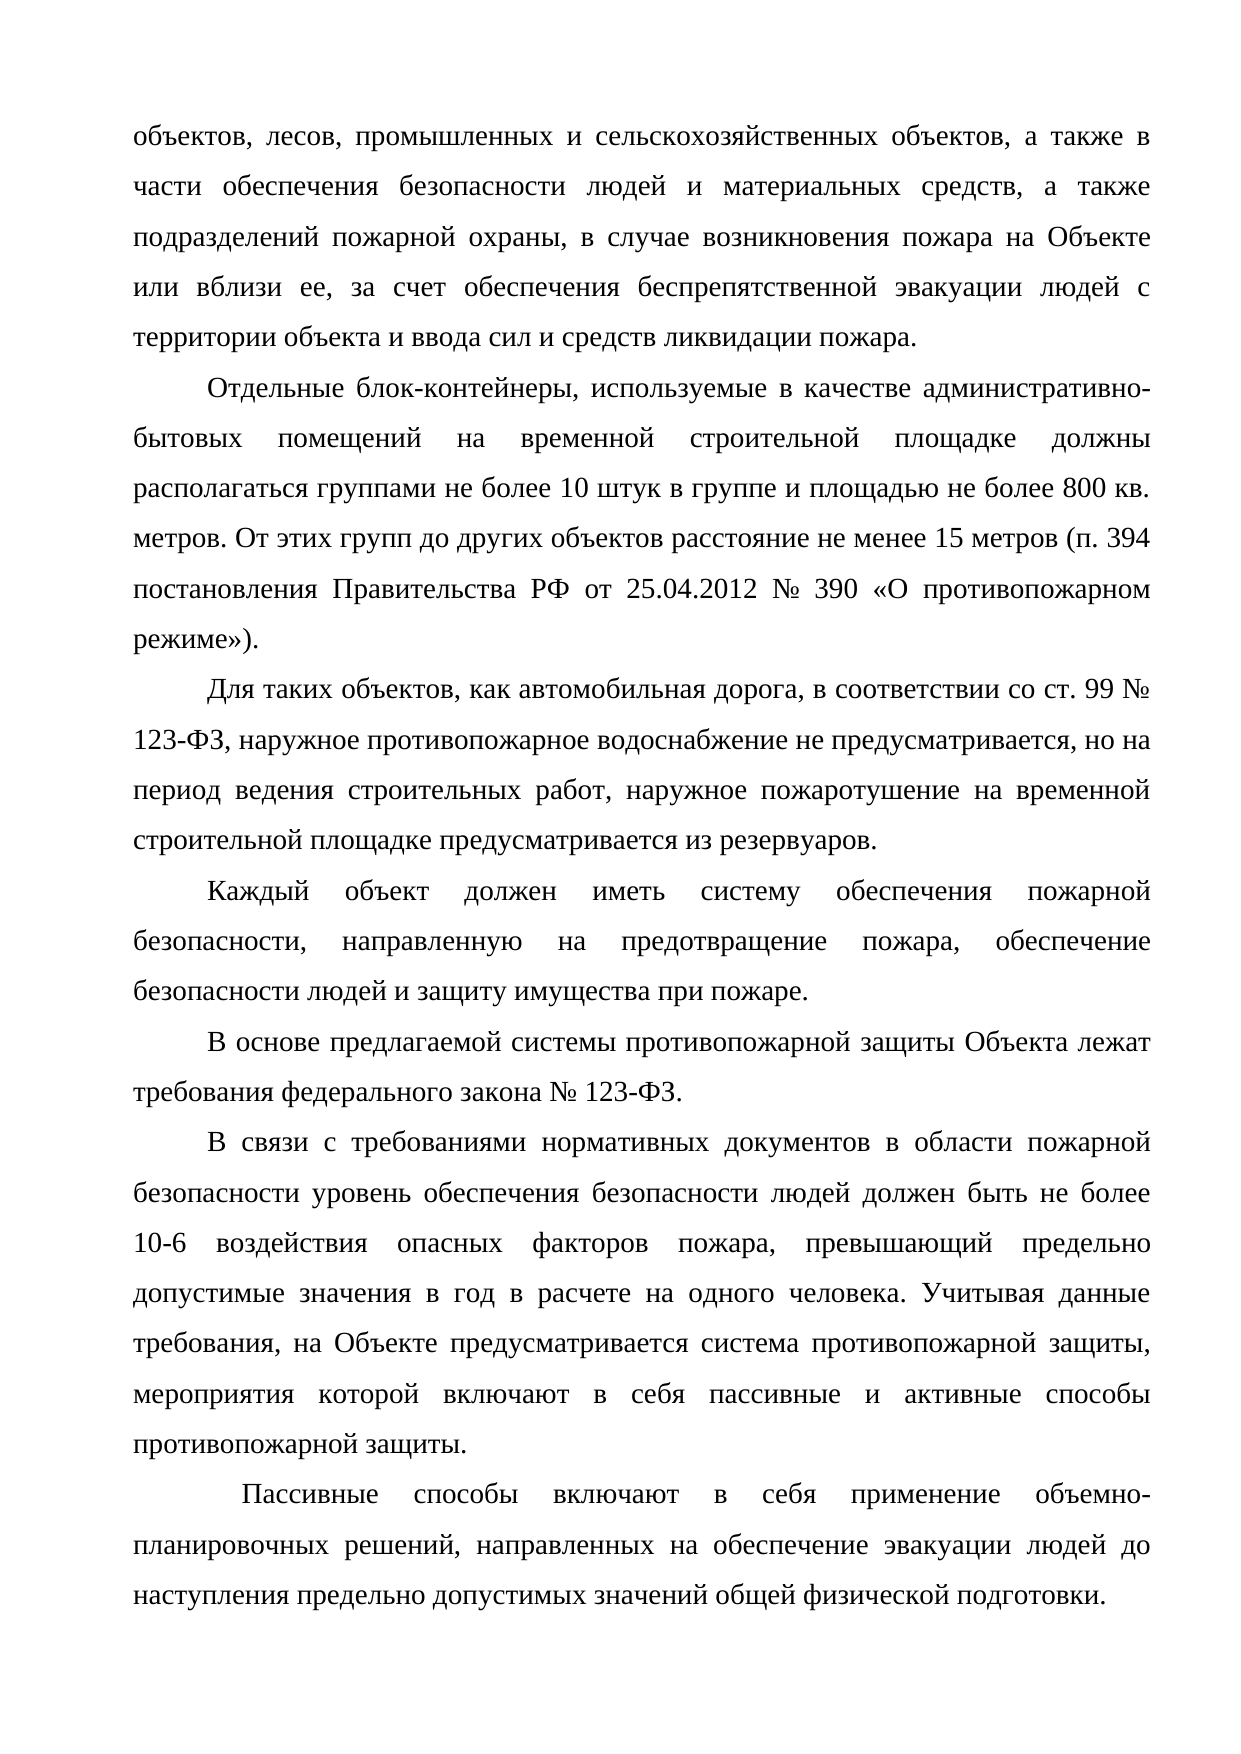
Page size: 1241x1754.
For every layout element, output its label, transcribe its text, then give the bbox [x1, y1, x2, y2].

text Каждый объект должен иметь систему обеспечения пожарной безопасности, направленную на предотвращение пожара, обеспечение безопасности людей и защиту имущества при пожаре. [133, 873, 1152, 1007]
text В связи с требованиями нормативных документов в области пожарной безопасности уровень обеспечения безопасности людей должен быть не более 10-6 воздействия опасных факторов пожара, превышающий предельно допустимые значения в год в расчете на одного человека. Учитывая данные требования, на Объекте предусматривается система противопожарной защиты, мероприятия которой включают в себя пассивные и активные способы противопожарной защиты. [133, 1124, 1152, 1460]
text Для таких объектов, как автомобильная дорога, в соответствии со ст. 99 № 123-ФЗ, наружное противопожарное водоснабжение не предусматривается, но на период ведения строительных работ, наружное пожаротушение на временной строительной площадке предусматривается из резервуаров. [133, 672, 1152, 856]
text В основе предлагаемой системы противопожарной защиты Объекта лежат требования федерального закона № 123-ФЗ. [133, 1024, 1152, 1108]
text Отдельные блок-контейнеры, используемые в качестве административно-бытовых помещений на временной строительной площадке должны располагаться группами не более 10 штук в группе и площадью не более 800 кв. метров. От этих групп до других объектов расстояние не менее 15 метров (п. 394 постановления Правительства РФ от 25.04.2012 № 390 «О противопожарном режиме»). [133, 370, 1152, 655]
text Пассивные способы включают в себя применение объемно-планировочных решений, направленных на обеспечение эвакуации людей до наступления предельно допустимых значений общей физической подготовки. [133, 1477, 1152, 1611]
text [133, 118, 1152, 353]
